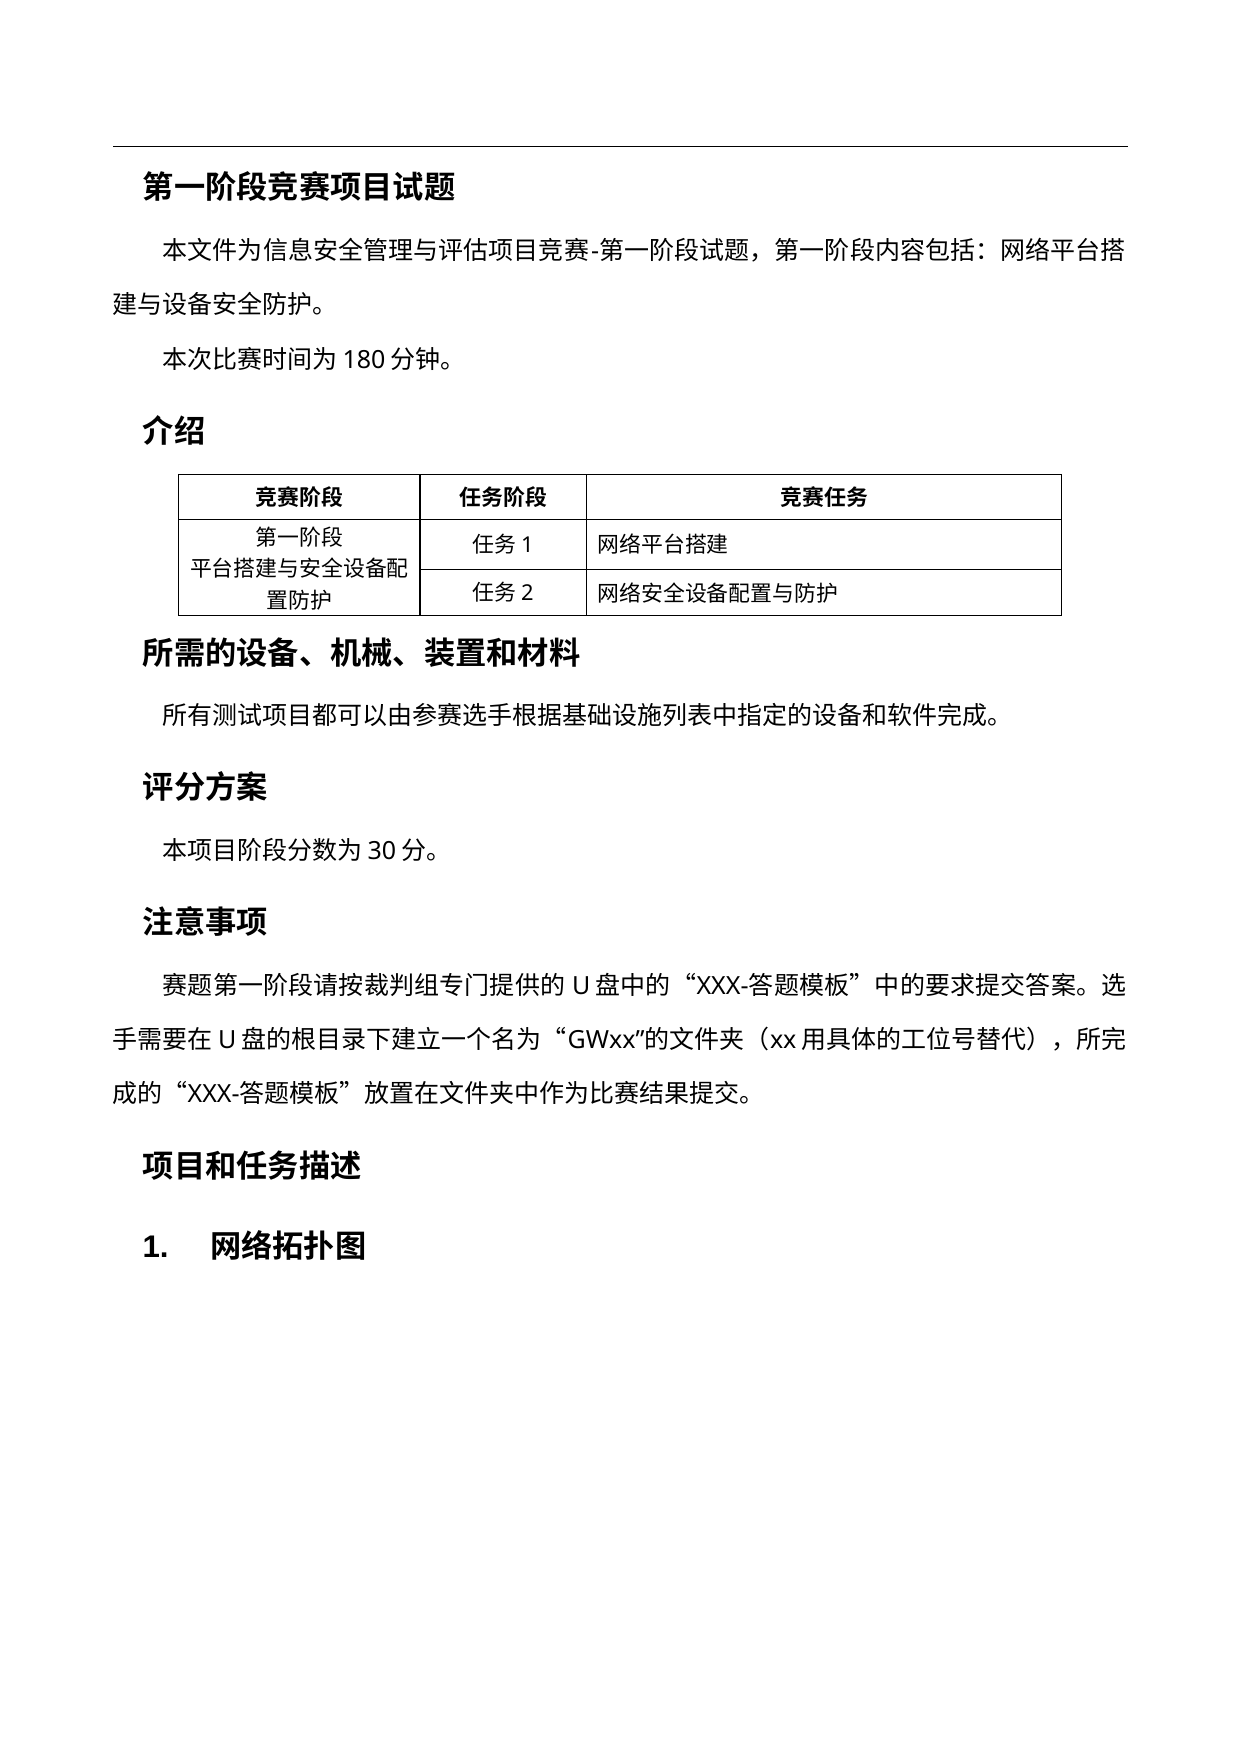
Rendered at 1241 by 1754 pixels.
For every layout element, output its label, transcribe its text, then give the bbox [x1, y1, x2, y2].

table_cell 第一阶段 平台搭建与安全设备配置防护 [179, 520, 419, 614]
table_cell 任务1 [421, 520, 586, 569]
subtitle 网络拓扑图 [142, 1221, 1128, 1266]
subtitle 所需的设备、机械、装置和材料 [143, 628, 1128, 673]
table_header 任务阶段 [421, 475, 586, 518]
subtitle 第一阶段竞赛项目试题 [143, 162, 1128, 208]
subtitle 评分方案 [143, 763, 1128, 808]
subtitle 注意事项 [143, 897, 1128, 943]
table_cell 任务2 [421, 570, 586, 614]
text 本项目阶段分数为30分。 [112, 831, 1128, 867]
table_header 竞赛任务 [587, 475, 1061, 518]
subtitle 介绍 [143, 406, 1128, 451]
subtitle 项目和任务描述 [143, 1141, 1128, 1186]
text 本次比赛时间为180分钟。 [112, 339, 1128, 375]
text 本文件为信息安全管理与评估项目竞赛-第一阶段试题，第一阶段内容包括：网络平台搭建与设备安全防护。 [112, 230, 1128, 321]
table_cell 网络安全设备配置与防护 [587, 570, 1061, 614]
text 赛题第一阶段请按裁判组专门提供的U盘中的“XXX-答题模板”中的要求提交答案。选手需要在U盘的根目录下建立一个名为“GWxx”的文件夹（xx用具体的工位号替代），所完成的“XXX-答题模板”放置在文件夹中作为比赛结果提交。 [112, 965, 1128, 1110]
text 所有测试项目都可以由参赛选手根据基础设施列表中指定的设备和软件完成。 [112, 696, 1128, 732]
table_header 竞赛阶段 [179, 475, 419, 518]
table_cell 网络平台搭建 [587, 520, 1061, 569]
